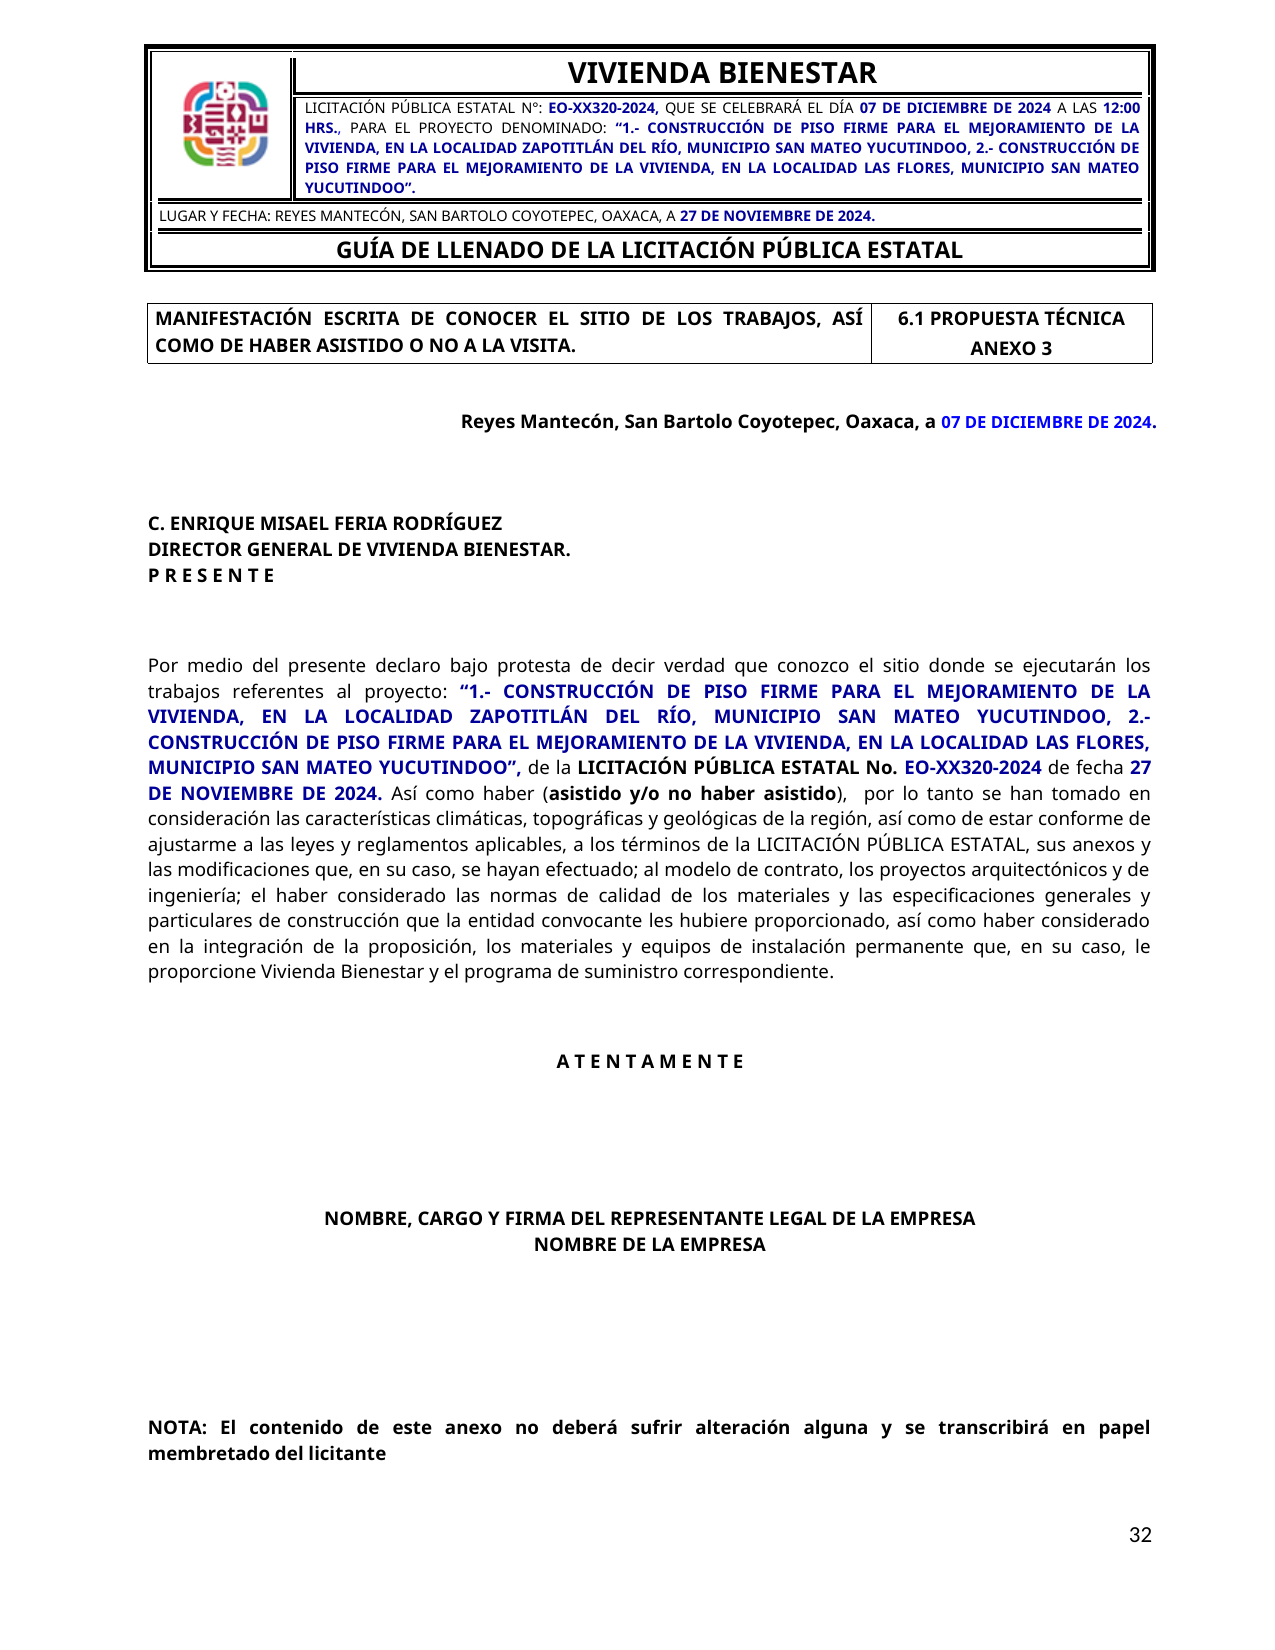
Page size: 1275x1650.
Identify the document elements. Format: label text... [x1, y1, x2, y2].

text NOMBRE DE LA EMPRESA [148, 1232, 1152, 1257]
text A T E N T A M E N T E [148, 1048, 1152, 1074]
text Reyes Mantecón, San Bartolo Coyotepec, Oaxaca, a 07 DE DICIEMBRE DE 2024. [148, 408, 1157, 434]
text C. ENRIQUE MISAEL FERIA RODRÍGUEZ [148, 510, 1152, 536]
text Por medio del presente declaro bajo protesta de decir verdad que conozco el sitio donde se ejecutarán los trabajos referentes al proyecto: “1.- CONSTRUCCIÓN DE PISO FIRME PARA EL MEJORAMIENTO DE LA VIVIENDA, EN LA LOCALIDAD ZAPOTITLÁN DEL RÍO, MUNICIPIO SAN MATEO YUCUTINDOO, 2.- CONSTRUCCIÓN DE PISO FIRME PARA EL MEJORAMIENTO DE LA VIVIENDA, EN LA LOCALIDAD LAS FLORES, MUNICIPIO SAN MATEO YUCUTINDOO”, de la LICITACIÓN PÚBLICA ESTATAL No. EO-XX320-2024 de fecha 27 DE NOVIEMBRE DE 2024. Así como haber (asistido y/o no haber asistido), por lo tanto se han tomado en consideración las características climáticas, topográficas y geológicas de la región, así como de estar conforme de ajustarme a las leyes y reglamentos aplicables, a los términos de la LICITACIÓN PÚBLICA ESTATAL, sus anexos y las modificaciones que, en su caso, se hayan efectuado; al modelo de contrato, los proyectos arquitectónicos y de ingeniería; el haber considerado las normas de calidad de los materiales y las especificaciones generales y particulares de construcción que la entidad convocante les hubiere proporcionado, así como haber considerado en la integración de la proposición, los materiales y equipos de instalación permanente que, en su caso, le proporcione Vivienda Bienestar y el programa de suministro correspondiente. [148, 652, 1152, 984]
text DIRECTOR GENERAL DE VIVIENDA BIENESTAR. [148, 536, 1152, 562]
text NOTA: El contenido de este anexo no deberá sufrir alteración alguna y se transcribirá en papel membretado del licitante [148, 1414, 1152, 1466]
text NOMBRE, CARGO Y FIRMA DEL REPRESENTANTE LEGAL DE LA EMPRESA [148, 1205, 1152, 1231]
table_header 6.1 PROPUESTA TÉCNICA ANEXO 3 [872, 304, 1152, 362]
picture [172, 73, 279, 172]
table_header MANIFESTACIÓN ESCRITA DE CONOCER EL SITIO DE LOS TRABAJOS, ASÍ COMO DE HABER ASISTIDO O NO A LA VISITA. [148, 304, 871, 362]
text P R E S E N T E [148, 562, 1152, 588]
